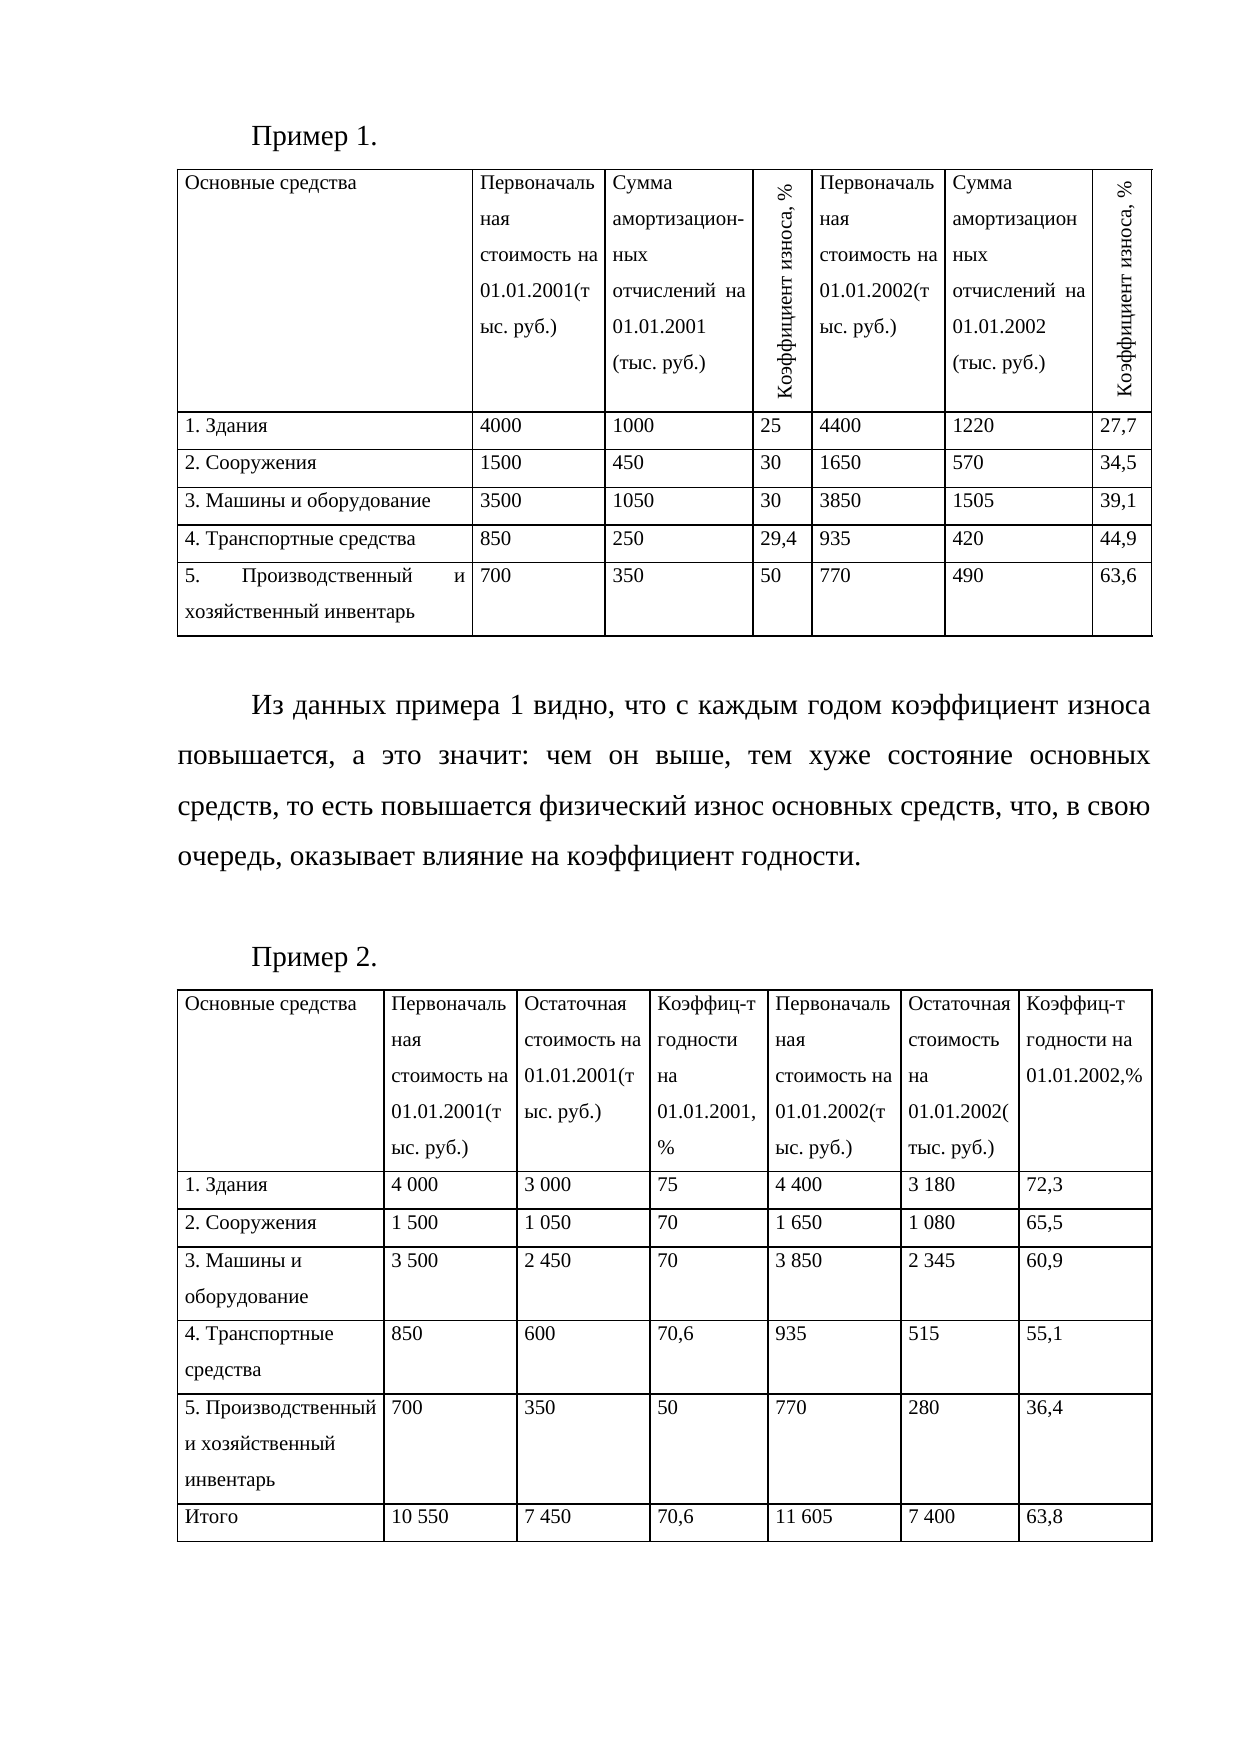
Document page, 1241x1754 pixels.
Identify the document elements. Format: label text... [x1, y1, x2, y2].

table_header Коэффициент износа, % [1093, 170, 1151, 411]
table_cell 1650 [813, 450, 944, 486]
table_cell 11 605 [769, 1505, 900, 1541]
table_cell 1505 [946, 488, 1092, 524]
table_header Первоначальная стоимость на 01.01.2002(тыс. руб.) [769, 991, 900, 1171]
table_cell 4. Транспортные средства [178, 526, 472, 562]
table_cell Итого [178, 1505, 383, 1541]
table_cell 3 000 [518, 1172, 649, 1208]
table_cell 1. Здания [178, 1172, 383, 1208]
table_cell 850 [473, 526, 604, 562]
table_cell 1 650 [769, 1210, 900, 1246]
table_cell 65,5 [1020, 1210, 1151, 1246]
table_cell 250 [606, 526, 752, 562]
table_cell 70,6 [651, 1505, 767, 1541]
table_cell 1000 [606, 413, 752, 449]
table_header Коэффиц-т годности на 01.01.2002,% [1020, 991, 1151, 1171]
table_header Остаточная стоимость на 01.01.2001(тыс. руб.) [518, 991, 649, 1171]
table_header Основные средства [178, 991, 383, 1171]
table_cell 280 [902, 1395, 1018, 1503]
table_cell 63,6 [1093, 563, 1151, 635]
table_cell 4400 [813, 413, 944, 449]
table_cell 10 550 [385, 1505, 516, 1541]
table_cell 350 [606, 563, 752, 635]
table_cell 44,9 [1093, 526, 1151, 562]
table_cell 490 [946, 563, 1092, 635]
table_header Основные средства [178, 170, 472, 411]
table_cell 36,4 [1020, 1395, 1151, 1503]
table_cell 70 [651, 1210, 767, 1246]
table_cell 34,5 [1093, 450, 1151, 486]
table_cell 30 [754, 488, 811, 524]
table_cell 5. Производственный и хозяйственный инвентарь [178, 563, 472, 635]
table_cell 4 400 [769, 1172, 900, 1208]
table_cell 3. Машины и оборудование [178, 1248, 383, 1319]
table_header Остаточная стоимость на 01.01.2002(тыс. руб.) [902, 991, 1018, 1171]
table_cell 70,6 [651, 1321, 767, 1393]
table_cell 3. Машины и оборудование [178, 488, 472, 524]
table_cell 63,8 [1020, 1505, 1151, 1541]
text Пример 1. [177, 118, 1152, 152]
table_header Сумма амортизацион-ных отчислений на 01.01.2001 (тыс. руб.) [606, 170, 752, 411]
table_cell 60,9 [1020, 1248, 1151, 1319]
table_cell 3 180 [902, 1172, 1018, 1208]
table_cell 770 [813, 563, 944, 635]
table_header Первоначальная стоимость на 01.01.2001(тыс. руб.) [473, 170, 604, 411]
table_cell 4 000 [385, 1172, 516, 1208]
table_cell 29,4 [754, 526, 811, 562]
table_cell 7 400 [902, 1505, 1018, 1541]
table_cell 2 345 [902, 1248, 1018, 1319]
table_cell 4000 [473, 413, 604, 449]
table_cell 1 050 [518, 1210, 649, 1246]
table_cell 5. Производственный и хозяйственный инвентарь [178, 1395, 383, 1503]
table_header Первоначальная стоимость на 01.01.2002(тыс. руб.) [813, 170, 944, 411]
table_cell 935 [769, 1321, 900, 1393]
table_cell 3 500 [385, 1248, 516, 1319]
table_cell 570 [946, 450, 1092, 486]
table_cell 350 [518, 1395, 649, 1503]
table_header Коэффиц-т годности на 01.01.2001,% [651, 991, 767, 1171]
table_cell 770 [769, 1395, 900, 1503]
table_cell 27,7 [1093, 413, 1151, 449]
table_header Коэффициент износа, % [754, 170, 811, 411]
table_cell 2 450 [518, 1248, 649, 1319]
table_header Первоначальная стоимость на 01.01.2001(тыс. руб.) [385, 991, 516, 1171]
text Пример 2. [177, 939, 1152, 972]
table_cell 50 [754, 563, 811, 635]
table_cell 1. Здания [178, 413, 472, 449]
table_cell 2. Сооружения [178, 450, 472, 486]
table_cell 935 [813, 526, 944, 562]
table_cell 75 [651, 1172, 767, 1208]
table_cell 4. Транспортные средства [178, 1321, 383, 1393]
table_cell 3 850 [769, 1248, 900, 1319]
table_cell 515 [902, 1321, 1018, 1393]
table_cell 700 [473, 563, 604, 635]
table_cell 1050 [606, 488, 752, 524]
table_cell 420 [946, 526, 1092, 562]
table_cell 3500 [473, 488, 604, 524]
table_cell 70 [651, 1248, 767, 1319]
table_cell 50 [651, 1395, 767, 1503]
table_cell 7 450 [518, 1505, 649, 1541]
table_cell 2. Сооружения [178, 1210, 383, 1246]
table_cell 3850 [813, 488, 944, 524]
table_cell 1 500 [385, 1210, 516, 1246]
table_cell 700 [385, 1395, 516, 1503]
table_cell 1220 [946, 413, 1092, 449]
table_cell 1500 [473, 450, 604, 486]
table_cell 600 [518, 1321, 649, 1393]
table_cell 72,3 [1020, 1172, 1151, 1208]
table_cell 30 [754, 450, 811, 486]
table_cell 55,1 [1020, 1321, 1151, 1393]
table_header Сумма амортизационных отчислений на 01.01.2002 (тыс. руб.) [946, 170, 1092, 411]
table_cell 850 [385, 1321, 516, 1393]
table_cell 1 080 [902, 1210, 1018, 1246]
text Из данных примера 1 видно, что с каждым годом коэффициент износа повышается, а это значит: чем он выше, тем хуже состояние основных средств, то есть повышается физический износ основных средств, что, в свою очередь, оказывает влияние на коэффициент годности. [177, 687, 1152, 872]
table_cell 25 [754, 413, 811, 449]
table_cell 450 [606, 450, 752, 486]
table_cell 39,1 [1093, 488, 1151, 524]
